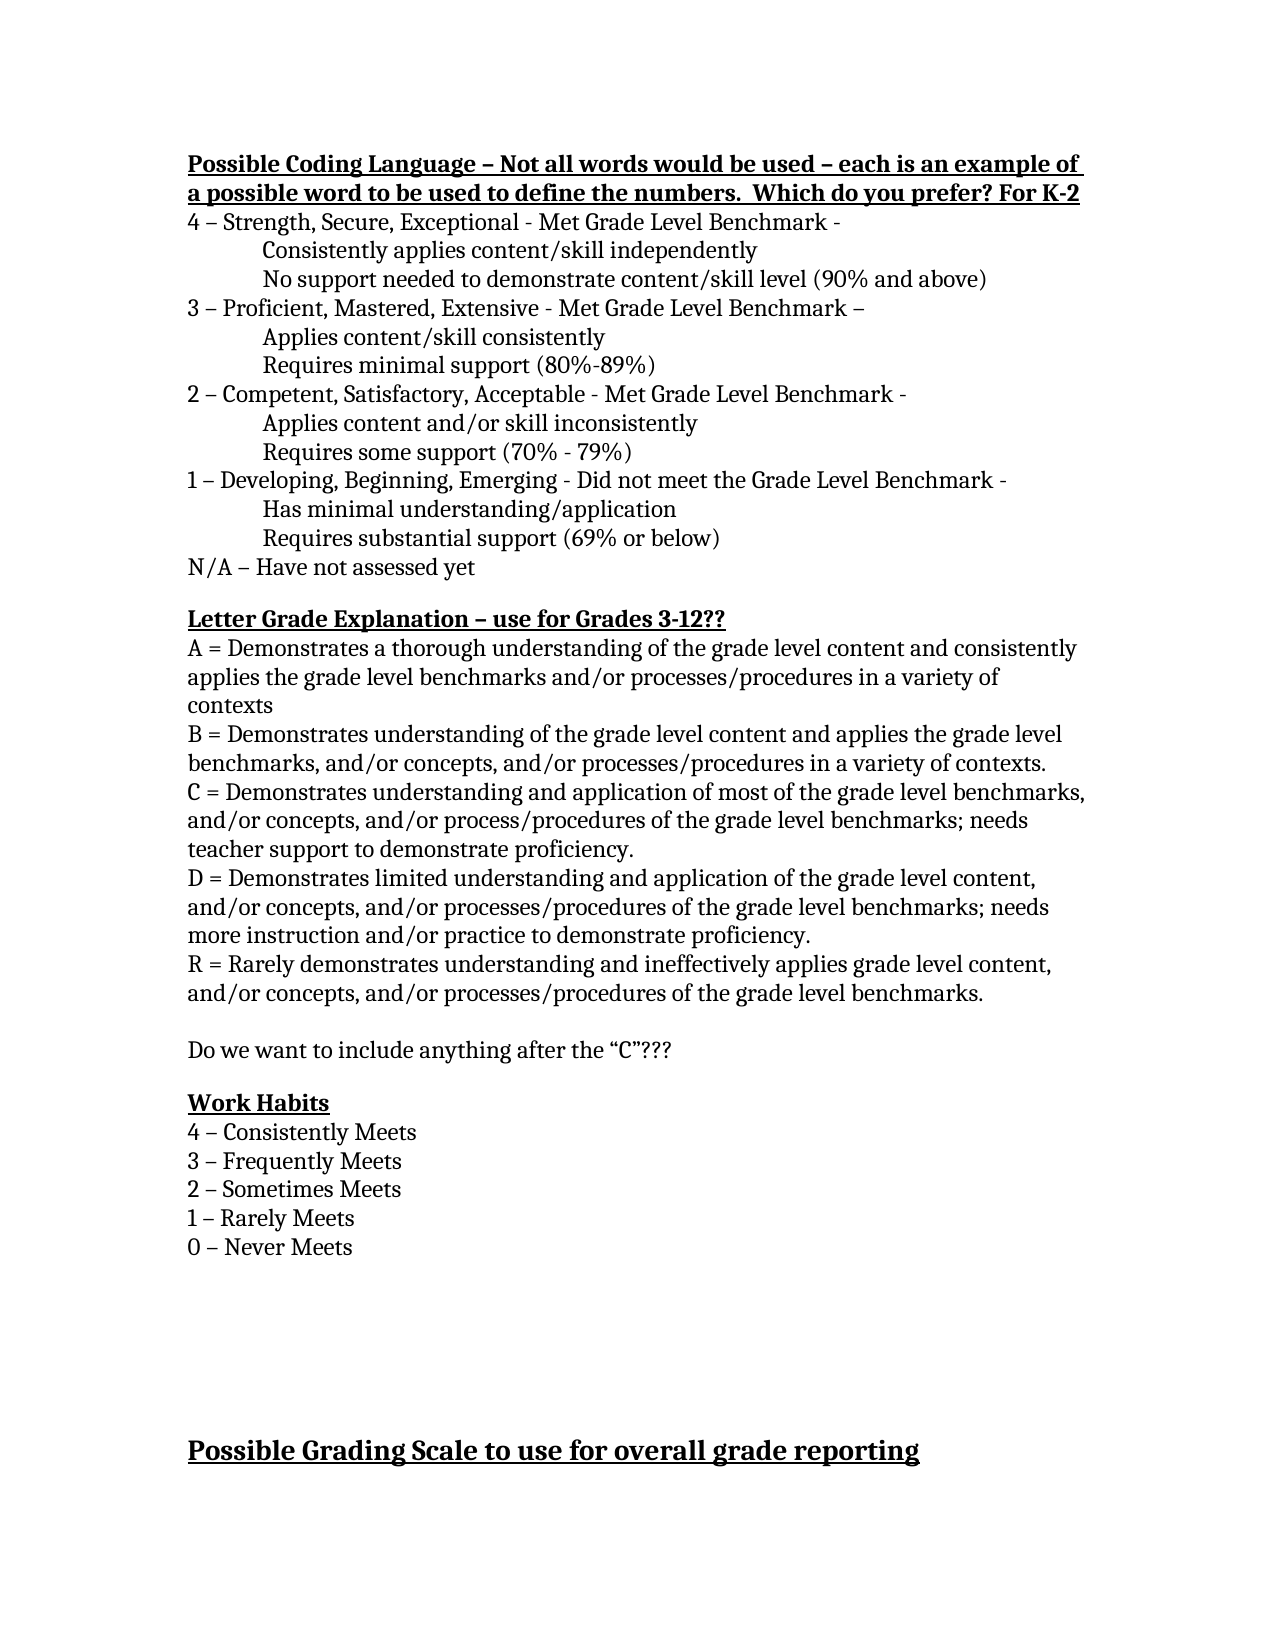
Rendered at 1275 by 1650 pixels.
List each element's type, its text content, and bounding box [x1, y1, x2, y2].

text Has minimal understanding/application [187, 495, 1087, 524]
text 4 – Consistently Meets [187, 1118, 1087, 1147]
text Possible Coding Language – Not all words would be used – each is an example of a possible word to be used to define the numbers. Which do you prefer? For K-2 [187, 150, 1087, 207]
text Requires minimal support (80%-89%) [187, 351, 1087, 380]
text 2 – Competent, Satisfactory, Acceptable - Met Grade Level Benchmark - [187, 380, 1087, 409]
text Requires some support (70% - 79%) [187, 437, 1087, 466]
text No support needed to demonstrate content/skill level (90% and above) [187, 265, 1087, 294]
text Applies content/skill consistently [187, 322, 1087, 351]
text Consistently applies content/skill independently [187, 236, 1087, 265]
text D = Demonstrates limited understanding and application of the grade level content, and/or concepts, and/or processes/procedures of the grade level benchmarks; needs more instruction and/or practice to demonstrate proficiency. [187, 864, 1087, 950]
text Work Habits [187, 1089, 1087, 1118]
text R = Rarely demonstrates understanding and ineffectively applies grade level content, and/or concepts, and/or processes/procedures of the grade level benchmarks. [187, 950, 1087, 1008]
text Applies content and/or skill inconsistently [187, 409, 1087, 437]
text B = Demonstrates understanding of the grade level content and applies the grade level benchmarks, and/or concepts, and/or processes/procedures in a variety of contexts. [187, 720, 1087, 778]
text Letter Grade Explanation – use for Grades 3-12?? [187, 605, 1087, 634]
text C = Demonstrates understanding and application of most of the grade level benchmarks, and/or concepts, and/or process/procedures of the grade level benchmarks; needs teacher support to demonstrate proficiency. [187, 778, 1087, 864]
text 1 – Rarely Meets [187, 1204, 1087, 1233]
text Do we want to include anything after the “C”??? [187, 1036, 1087, 1065]
text Possible Grading Scale to use for overall grade reporting [187, 1434, 1087, 1468]
text Requires substantial support (69% or below) [187, 524, 1087, 552]
text N/A – Have not assessed yet [187, 552, 1087, 581]
text A = Demonstrates a thorough understanding of the grade level content and consistently applies the grade level benchmarks and/or processes/procedures in a variety of contexts [187, 634, 1087, 720]
text 3 – Proficient, Mastered, Extensive - Met Grade Level Benchmark – [187, 294, 1087, 322]
text 0 – Never Meets [187, 1233, 1087, 1262]
text 3 – Frequently Meets [187, 1147, 1087, 1175]
text 1 – Developing, Beginning, Emerging - Did not meet the Grade Level Benchmark - [187, 466, 1087, 495]
text 4 – Strength, Secure, Exceptional - Met Grade Level Benchmark - [187, 207, 1087, 236]
text 2 – Sometimes Meets [187, 1175, 1087, 1204]
